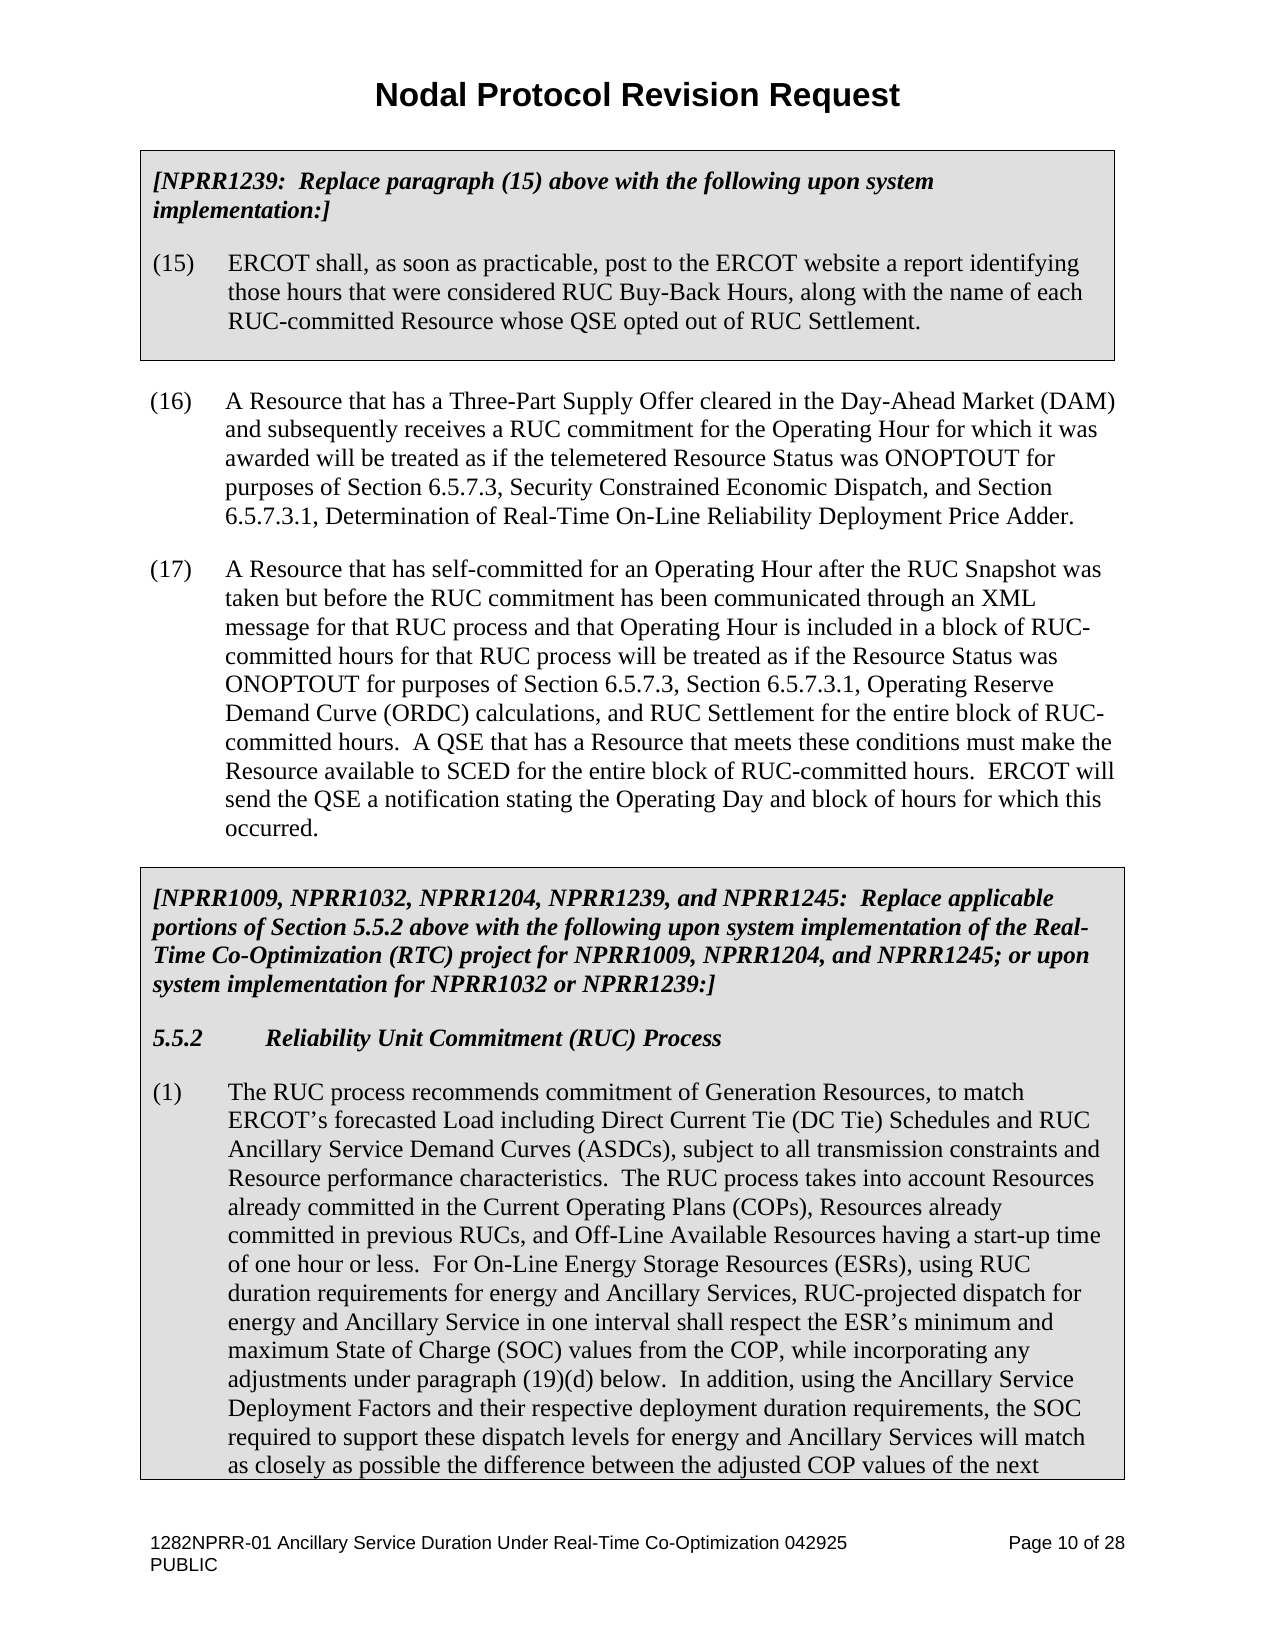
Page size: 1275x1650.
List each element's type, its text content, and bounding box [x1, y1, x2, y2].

text (16) A Resource that has a Three-Part Supply Offer cleared in the Day-Ahead Market (DAM) and subsequently receives a RUC commitment for the Operating Hour for which it was awarded will be treated as if the telemetered Resource Status was ONOPTOUT for purposes of Section 6.5.7.3, Security Constrained Economic Dispatch, and Section 6.5.7.3.1, Determination of Real-Time On-Line Reliability Deployment Price Adder. [150, 386, 1125, 529]
table_header [NPRR1239: Replace paragraph (15) above with the following upon system implementation:] (15) ERCOT shall, as soon as practicable, post to the ERCOT website a report identifying those hours that were considered RUC Buy-Back Hours, along with the name of each RUC-committed Resource whose QSE opted out of RUC Settlement. [141, 151, 1114, 360]
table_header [141, 868, 1124, 1479]
text (17) A Resource that has self-committed for an Operating Hour after the RUC Snapshot was taken but before the RUC commitment has been communicated through an XML message for that RUC process and that Operating Hour is included in a block of RUC-committed hours for that RUC process will be treated as if the Resource Status was ONOPTOUT for purposes of Section 6.5.7.3, Section 6.5.7.3.1, Operating Reserve Demand Curve (ORDC) calculations, and RUC Settlement for the entire block of RUC-committed hours. A QSE that has a Resource that meets these conditions must make the Resource available to SCED for the entire block of RUC-committed hours. ERCOT will send the QSE a notification stating the Operating Day and block of hours for which this occurred. [150, 554, 1125, 842]
